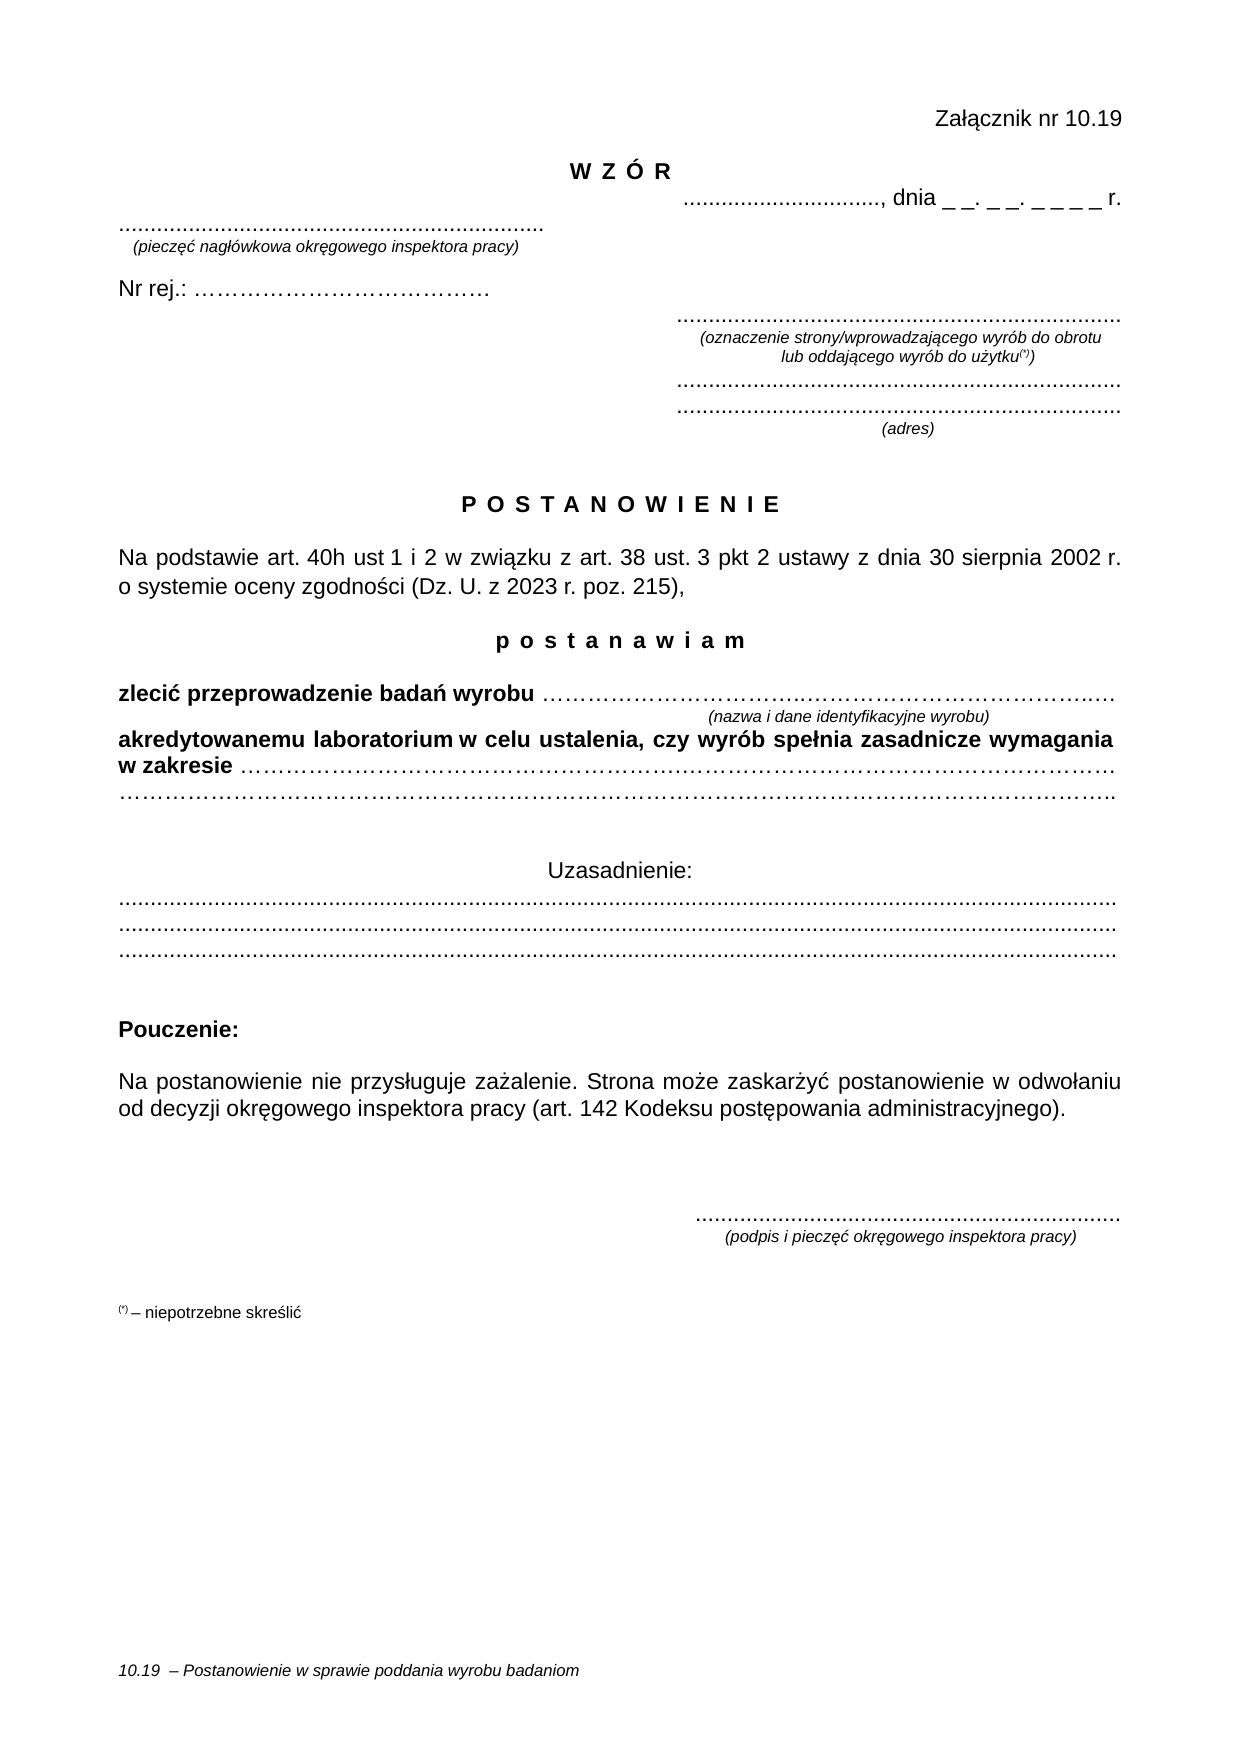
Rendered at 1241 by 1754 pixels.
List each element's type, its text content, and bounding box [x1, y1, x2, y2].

text (*) – niepotrzebne skreślić [118, 1303, 1122, 1322]
text ………………………………………………………………………………………………………………….. [118, 778, 1122, 805]
text lub oddającego wyrób do użytku(*)) [694, 347, 1122, 366]
text ................................................................... [118, 210, 1122, 237]
text (podpis i pieczęć okręgowego inspektora pracy) [679, 1226, 1122, 1246]
text ...................................................................... [118, 301, 1122, 328]
text ...................................................................... [118, 392, 1122, 419]
text Pouczenie: [118, 1016, 1122, 1042]
text Załącznik nr 10.19 [118, 105, 1122, 131]
text ....................................................................................................................................................................................................................................................................................................................................................................................................................................................................................... [118, 884, 1122, 963]
text ..............................., dnia _ _. _ _. _ _ _ _ r. [118, 184, 1122, 210]
text Nr rej.: ………………………………… [118, 275, 1122, 301]
text (oznaczenie strony/wprowadzającego wyrób do obrotu [679, 328, 1122, 347]
text postanawiam [118, 627, 1122, 654]
text Uzasadnienie: [118, 857, 1122, 884]
text ...................................................................... [118, 366, 1122, 392]
text WZÓR [118, 158, 1122, 184]
text (adres) [694, 419, 1122, 438]
text ................................................................... [694, 1200, 1122, 1226]
text (pieczęć nagłówkowa okręgowego inspektora pracy) [118, 237, 1122, 256]
text Na postanowienie nie przysługuje zażalenie. Strona może zaskarżyć postanowienie w odwołaniu od decyzji okręgowego inspektora pracy (art. 142 Kodeksu postępowania administracyjnego). [118, 1068, 1122, 1121]
text zlecić przeprowadzenie badań wyrobu ……………………………..………………………………..… [118, 680, 1122, 706]
text POSTANOWIENIE [118, 491, 1122, 517]
text (nazwa i dane identyfikacyjne wyrobu) [118, 706, 1122, 726]
text Na podstawie art. 40h ust 1 i 2 w związku z art. 38 ust. 3 pkt 2 ustawy z dnia 30 sierpnia 2002 r. o systemie oceny zgodności (Dz. U. z 2023 r. poz. 215), [118, 543, 1122, 601]
text akredytowanemu laboratorium w celu ustalenia, czy wyrób spełnia zasadnicze wymagania w zakresie ………………………………………………….………………………………………………… [118, 726, 1122, 778]
